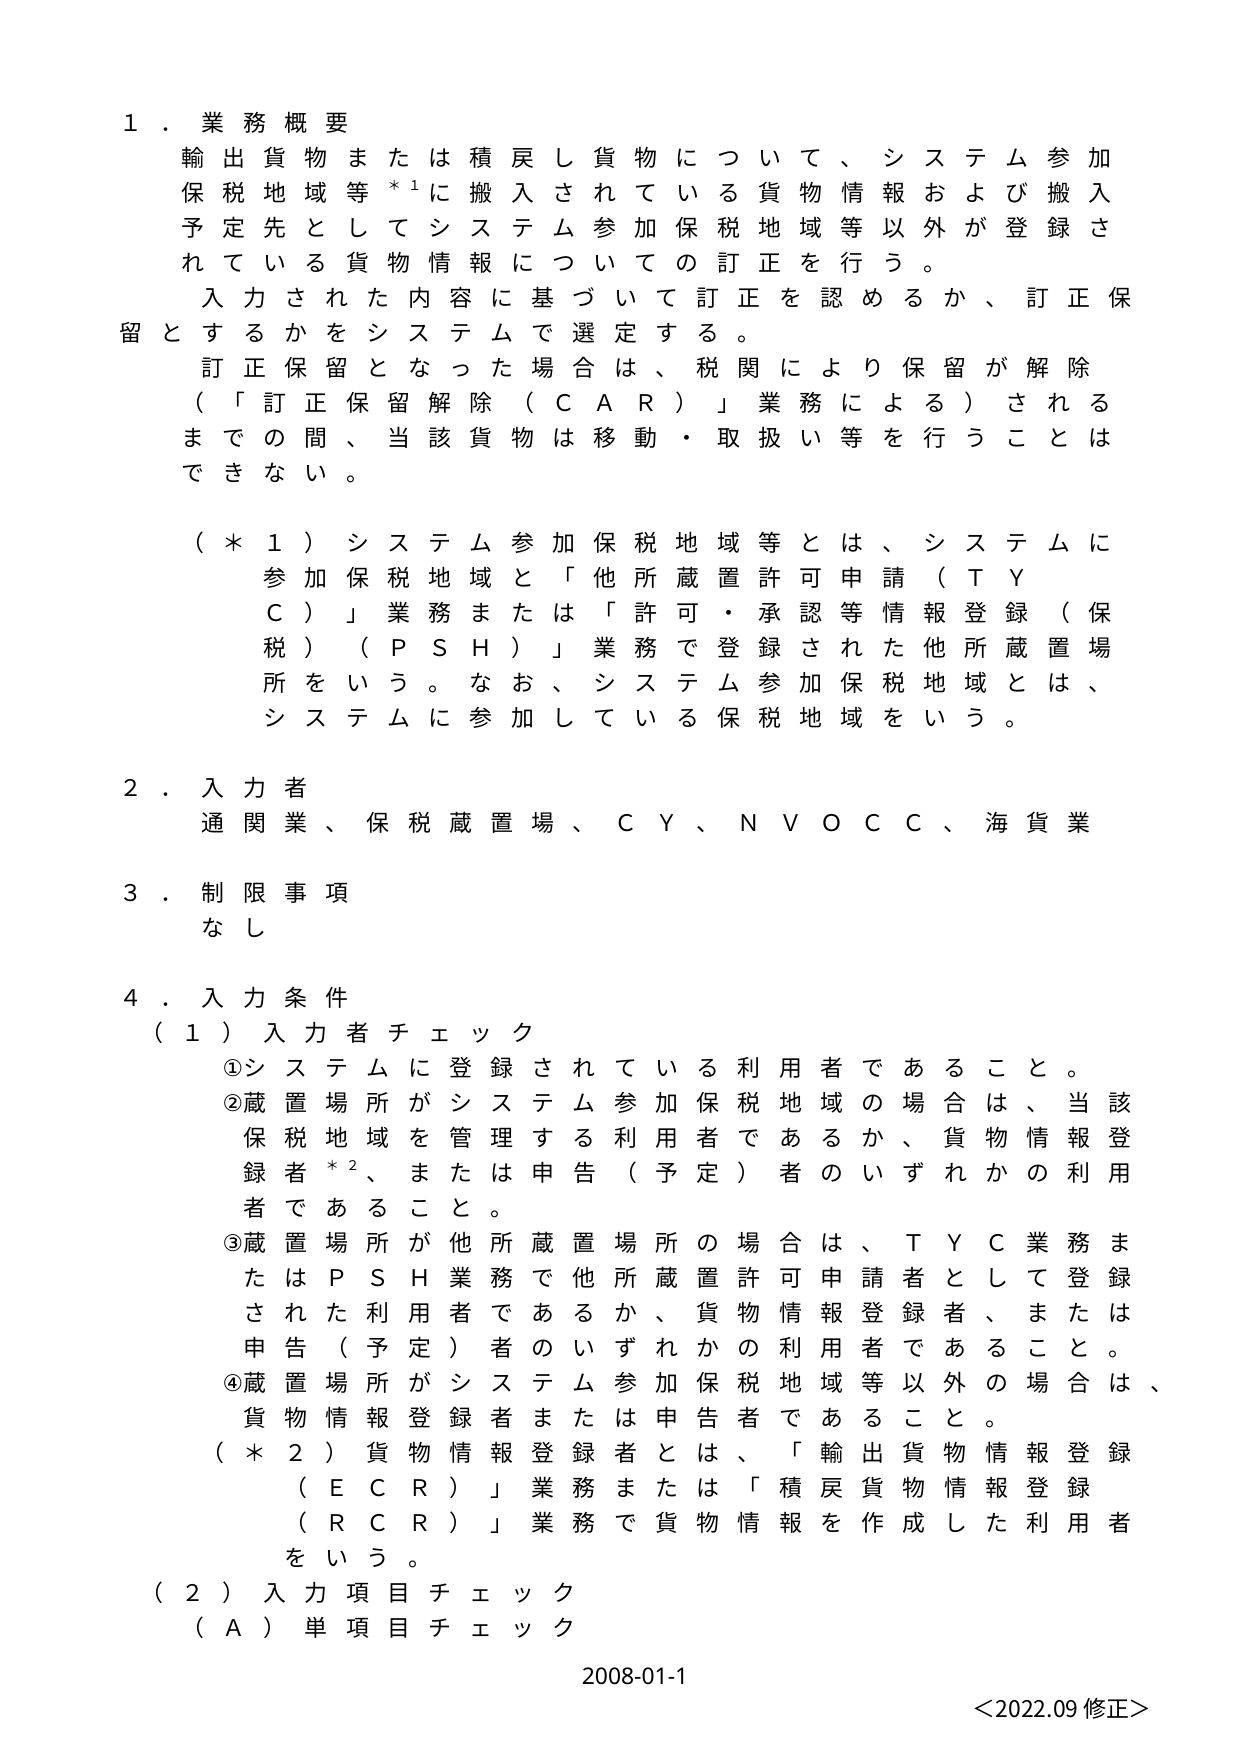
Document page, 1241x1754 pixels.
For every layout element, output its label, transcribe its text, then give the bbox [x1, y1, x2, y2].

text （ＲＣＲ）」業務で貨物情報を作成した利用者をいう。 [280, 1504, 1150, 1574]
text ３．制限事項 [119, 874, 1150, 909]
text （Ａ）単項目チェック [119, 1609, 1150, 1644]
text なし [161, 909, 1150, 944]
text （＊１）システム参加保税地域等とは、システムに参加保税地域と「他所蔵置許可申請（ＴＹＣ）」業務または「許可・承認等情報登録（保税）（ＰＳＨ）」業務で登録された他所蔵置場所をいう。なお、システム参加保税地域とは、システムに参加している保税地域をいう。 [161, 524, 1150, 734]
text （１）入力者チェック [140, 1014, 1150, 1049]
text ②蔵置場所がシステム参加保税地域の場合は、当該保税地域を管理する利用者であるか、貨物情報登録者＊２、または申告（予定）者のいずれかの利用者であること。 [202, 1084, 1150, 1224]
text ４．入力条件 [119, 979, 1150, 1014]
text 訂正保留となった場合は、税関により保留が解除（「訂正保留解除（ＣＡＲ）」業務による）されるまでの間、当該貨物は移動・取扱い等を行うことはできない。 [161, 349, 1150, 489]
text ③蔵置場所が他所蔵置場所の場合は、ＴＹＣ業務またはＰＳＨ業務で他所蔵置許可申請者として登録された利用者であるか、貨物情報登録者、または申告（予定）者のいずれかの利用者であること。 [202, 1224, 1150, 1364]
text １．業務概要 [119, 104, 1150, 139]
text ④蔵置場所がシステム参加保税地域等以外の場合は、貨物情報登録者または申告者であること。 [202, 1364, 1150, 1434]
text 通関業、保税蔵置場、ＣＹ、ＮＶＯＣＣ、海貨業 [161, 804, 1150, 839]
text 輸出貨物または積戻し貨物について、システム参加保税地域等＊１に搬入されている貨物情報および搬入予定先としてシステム参加保税地域等以外が登録されている貨物情報についての訂正を行う。 [161, 139, 1150, 279]
text 入力された内容に基づいて訂正を認めるか、訂正保留とするかをシステムで選定する。 [119, 279, 1150, 349]
text （２）入力項目チェック [119, 1574, 1150, 1609]
text （＊２）貨物情報登録者とは、「輸出貨物情報登録（ＥＣＲ）」業務または「積戻貨物情報登録 [198, 1434, 1150, 1504]
text ２．入力者 [119, 769, 1150, 804]
text ①システムに登録されている利用者であること。 [202, 1049, 1150, 1084]
